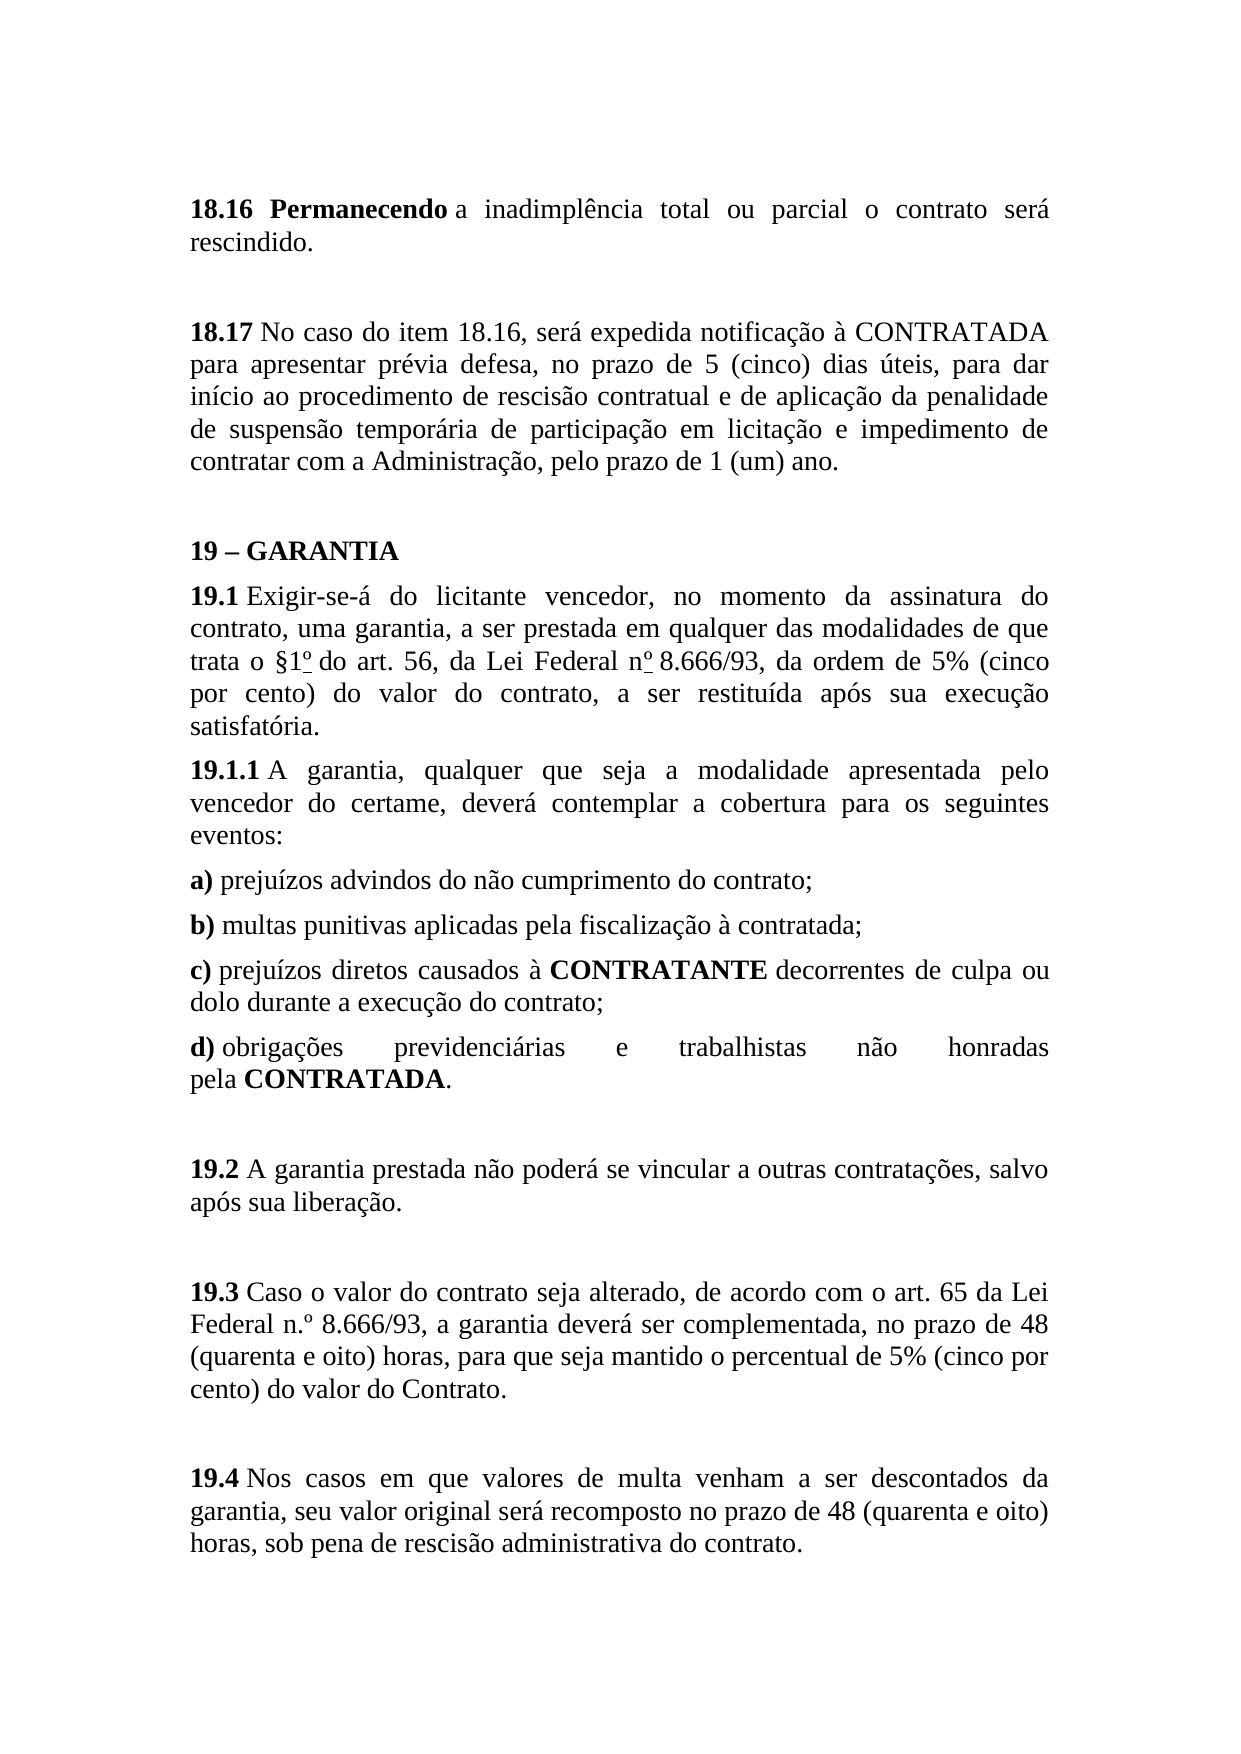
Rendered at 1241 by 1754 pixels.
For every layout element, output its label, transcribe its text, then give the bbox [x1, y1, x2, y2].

text 19 – GARANTIA [190, 534, 1051, 566]
text c) prejuízos diretos causados à CONTRATANTE decorrentes de culpa ou dolo durante a execução do contrato; [190, 953, 1051, 1018]
text 19.1 Exigir-se-á do licitante vencedor, no momento da assinatura do contrato, uma garantia, a ser prestada em qualquer das modalidades de que trata o §1º do art. 56, da Lei Federal nº 8.666/93, da ordem de 5% (cinco por cento) do valor do contrato, a ser restituída após sua execução satisfatória. [190, 579, 1051, 741]
text a) prejuízos advindos do não cumprimento do contrato; [190, 863, 1051, 896]
text 19.4 Nos casos em que valores de multa venham a ser descontados da garantia, seu valor original será recomposto no prazo de 48 (quarenta e oito) horas, sob pena de rescisão administrativa do contrato. [190, 1462, 1051, 1559]
text 18.17 No caso do item 18.16, será expedida notificação à CONTRATADA para apresentar prévia defesa, no prazo de 5 (cinco) dias úteis, para dar início ao procedimento de rescisão contratual e de aplicação da penalidade de suspensão temporária de participação em licitação e impedimento de contratar com a Administração, pelo prazo de 1 (um) ano. [190, 315, 1051, 477]
text d) obrigações previdenciárias e trabalhistas não honradas pela CONTRATADA. [190, 1030, 1051, 1095]
text 19.3 Caso o valor do contrato seja alterado, de acordo com o art. 65 da Lei Federal n.º 8.666/93, a garantia deverá ser complementada, no prazo de 48 (quarenta e oito) horas, para que seja mantido o percentual de 5% (cinco por cento) do valor do Contrato. [190, 1274, 1051, 1404]
text 18.16 Permanecendo a inadimplência total ou parcial o contrato será rescindido. [190, 192, 1051, 257]
text 19.2 A garantia prestada não poderá se vincular a outras contratações, salvo após sua liberação. [190, 1152, 1051, 1217]
text 19.1.1 A garantia, qualquer que seja a modalidade apresentada pelo vencedor do certame, deverá contemplar a cobertura para os seguintes eventos: [190, 753, 1051, 851]
text b) multas punitivas aplicadas pela fiscalização à contratada; [190, 908, 1051, 940]
